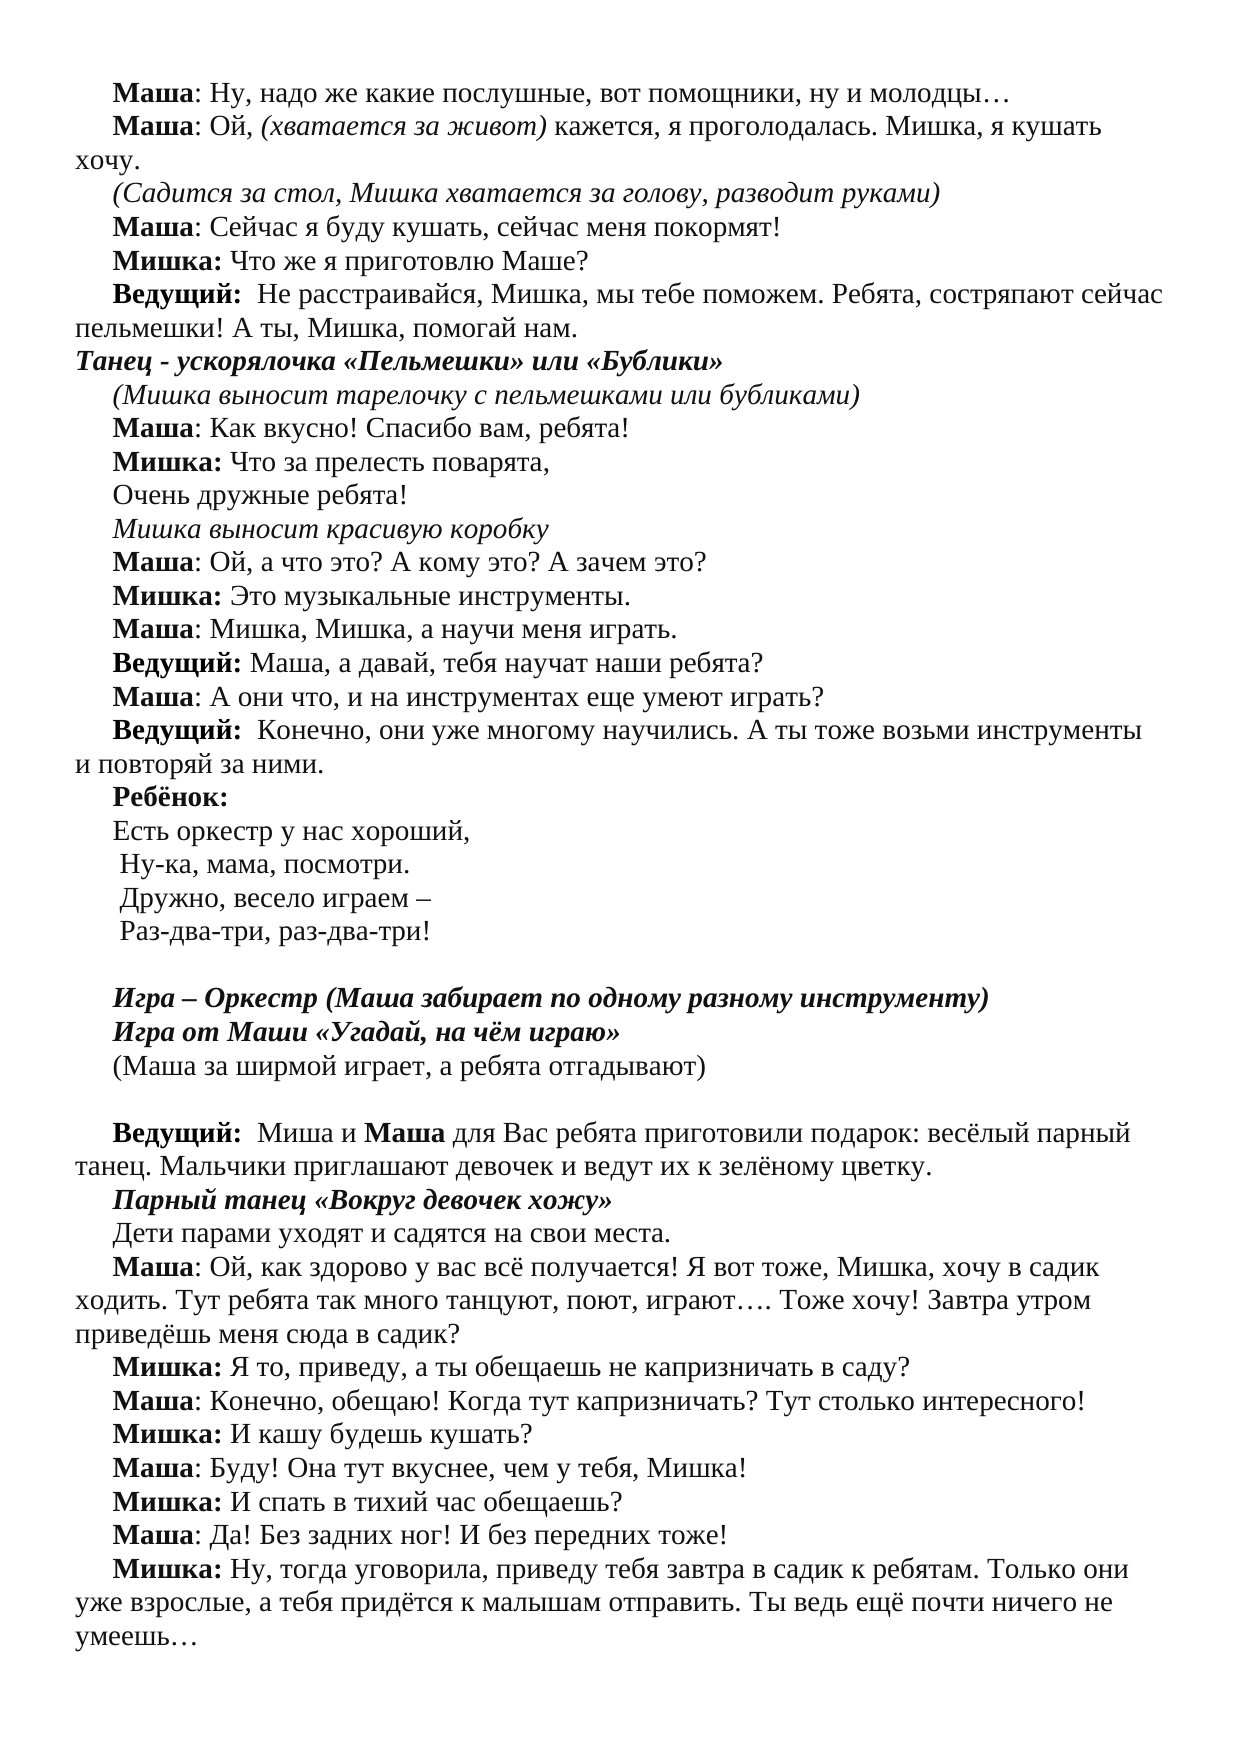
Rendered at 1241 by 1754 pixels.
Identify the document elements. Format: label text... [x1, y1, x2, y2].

text Мишка: Я то, приведу, а ты обещаешь не капризничать в саду? [75, 1349, 1165, 1383]
text Ведущий: Маша, а давай, тебя научат наши ребята? [75, 645, 1165, 679]
text Маша: Мишка, Мишка, а научи меня играть. [75, 612, 1165, 645]
text Танец - ускорялочка «Пельмешки» или «Бублики» [75, 343, 1165, 377]
text Маша: Ой, (хватается за живот) кажется, я проголодалась. Мишка, я кушать хочу. [75, 108, 1165, 176]
text Игра – Оркестр (Маша забирает по одному разному инструменту) [75, 981, 1165, 1014]
text Ведущий: Конечно, они уже многому научились. А ты тоже возьми инструменты и повторяй за ними. [75, 712, 1165, 779]
text Ребёнок: [75, 779, 1165, 813]
text Есть оркестр у нас хороший, Ну-ка, мама, посмотри. Дружно, весело играем – Раз-два-три, раз-два-три! [112, 813, 1165, 947]
text Мишка выносит красивую коробку [75, 511, 1165, 544]
text Игра от Маши «Угадай, на чём играю» [75, 1014, 1165, 1048]
text Маша: Ой, как здорово у вас всё получается! Я вот тоже, Мишка, хочу в садик ходить. Тут ребята так много танцуют, поют, играют…. Тоже хочу! Завтра утром приведёшь меня сюда в садик? [75, 1249, 1165, 1349]
text Мишка: И кашу будешь кушать? [75, 1417, 1165, 1450]
text Ведущий: Миша и Маша для Вас ребята приготовили подарок: весёлый парный танец. Мальчики приглашают девочек и ведут их к зелёному цветку. [75, 1115, 1165, 1182]
text Мишка: Что же я приготовлю Маше? [75, 243, 1165, 276]
text (Мишка выносит тарелочку с пельмешками или бубликами) [75, 377, 1165, 410]
text Маша: Ну, надо же какие послушные, вот помощники, ну и молодцы… [75, 75, 1165, 108]
text Парный танец «Вокруг девочек хожу» [75, 1182, 1165, 1215]
text Маша: Да! Без задних ног! И без передних тоже! [75, 1517, 1165, 1551]
text Очень дружные ребята! [75, 477, 1165, 511]
text Маша: Ой, а что это? А кому это? А зачем это? [75, 544, 1165, 578]
text Мишка: Что за прелесть поварята, [75, 444, 1165, 477]
text Маша: Сейчас я буду кушать, сейчас меня покормят! [75, 209, 1165, 243]
text Ведущий: Не расстраивайся, Мишка, мы тебе поможем. Ребята, состряпают сейчас пельмешки! А ты, Мишка, помогай нам. [75, 276, 1165, 343]
text Дети парами уходят и садятся на свои места. [75, 1215, 1165, 1249]
text Маша: А они что, и на инструментах еще умеют играть? [75, 679, 1165, 712]
text Мишка: И спать в тихий час обещаешь? [75, 1484, 1165, 1517]
text (Садится за стол, Мишка хватается за голову, разводит руками) [75, 176, 1165, 209]
text Маша: Как вкусно! Спасибо вам, ребята! [75, 410, 1165, 444]
text Мишка: Это музыкальные инструменты. [75, 578, 1165, 612]
text Маша: Конечно, обещаю! Когда тут капризничать? Тут столько интересного! [75, 1383, 1165, 1417]
text Маша: Буду! Она тут вкуснее, чем у тебя, Мишка! [75, 1450, 1165, 1484]
text Мишка: Ну, тогда уговорила, приведу тебя завтра в садик к ребятам. Только они уже взрослые, а тебя придётся к малышам отправить. Ты ведь ещё почти ничего не умеешь… [75, 1551, 1165, 1651]
text (Маша за ширмой играет, а ребята отгадывают) [75, 1048, 1165, 1081]
